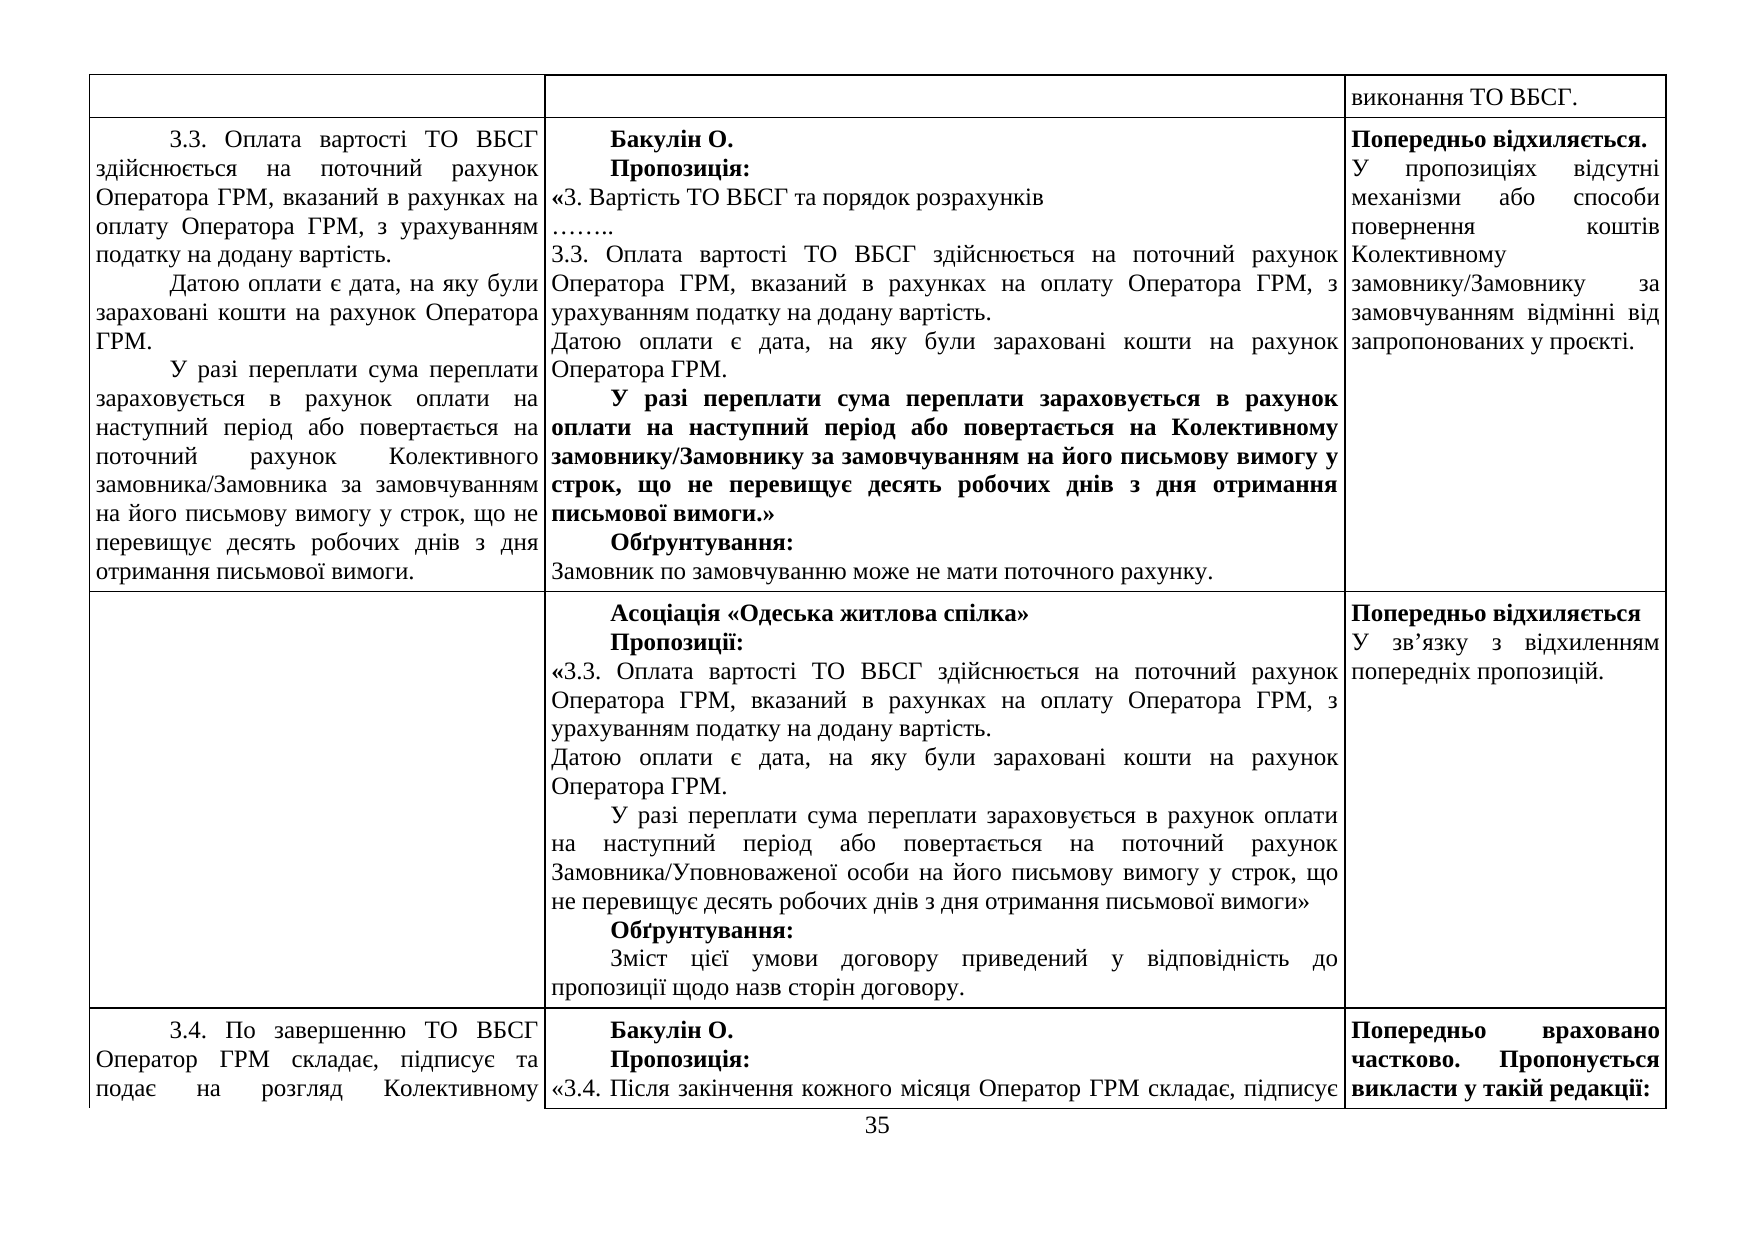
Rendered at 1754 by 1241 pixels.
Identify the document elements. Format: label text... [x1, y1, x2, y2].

table_cell Бакулін О. Пропозиція: «3. Вартість ТО ВБСГ та порядок розрахунків …….. 3.3. Оплата вартості ТО ВБСГ здійснюється на поточний рахунок Оператора ГРМ, вказаний в рахунках на оплату Оператора ГРМ, з урахуванням податку на додану вартість. Датою оплати є дата, на яку були зараховані кошти на рахунок Оператора ГРМ. У разі переплати сума переплати зараховується в рахунок оплати на наступний період або повертається на Колективному замовнику/Замовнику за замовчуванням на його письмову вимогу у строк, що не перевищує десять робочих днів з дня отримання письмової вимоги.» Обґрунтування: Замовник по замовчуванню може не мати поточного рахунку. [546, 118, 1344, 591]
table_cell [1346, 1009, 1665, 1108]
table_cell Попередньо відхиляється. У пропозиціях відсутні механізми або способи повернення коштів Колективному замовнику/Замовнику за замовчуванням відмінні від запропонованих у проєкті. [1346, 118, 1665, 591]
table_cell 3.3. Оплата вартості ТО ВБСГ здійснюється на поточний рахунок Оператора ГРМ, вказаний в рахунках на оплату Оператора ГРМ, з урахуванням податку на додану вартість. Датою оплати є дата, на яку були зараховані кошти на рахунок Оператора ГРМ. У разі переплати сума переплати зараховується в рахунок оплати на наступний період або повертається на поточний рахунок Колективного замовника/Замовника за замовчуванням на його письмову вимогу у строк, що не перевищує десять робочих днів з дня отримання письмової вимоги. [90, 118, 544, 591]
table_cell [546, 1009, 1344, 1108]
table_cell Попередньо відхиляється У зв’язку з відхиленням попередніх пропозицій. [1346, 592, 1665, 1007]
table_cell [90, 75, 544, 117]
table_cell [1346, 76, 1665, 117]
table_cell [546, 76, 1344, 117]
table_cell [90, 592, 544, 1007]
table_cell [90, 1009, 544, 1108]
table_cell Асоціація «Одеська житлова спілка» Пропозиції: «3.3. Оплата вартості ТО ВБСГ здійснюється на поточний рахунок Оператора ГРМ, вказаний в рахунках на оплату Оператора ГРМ, з урахуванням податку на додану вартість. Датою оплати є дата, на яку були зараховані кошти на рахунок Оператора ГРМ. У разі переплати сума переплати зараховується в рахунок оплати на наступний період або повертається на поточний рахунок Замовника/Уповноваженої особи на його письмову вимогу у строк, що не перевищує десять робочих днів з дня отримання письмової вимоги» Обґрунтування: Зміст цієї умови договору приведений у відповідність до пропозиції щодо назв сторін договору. [546, 592, 1344, 1007]
